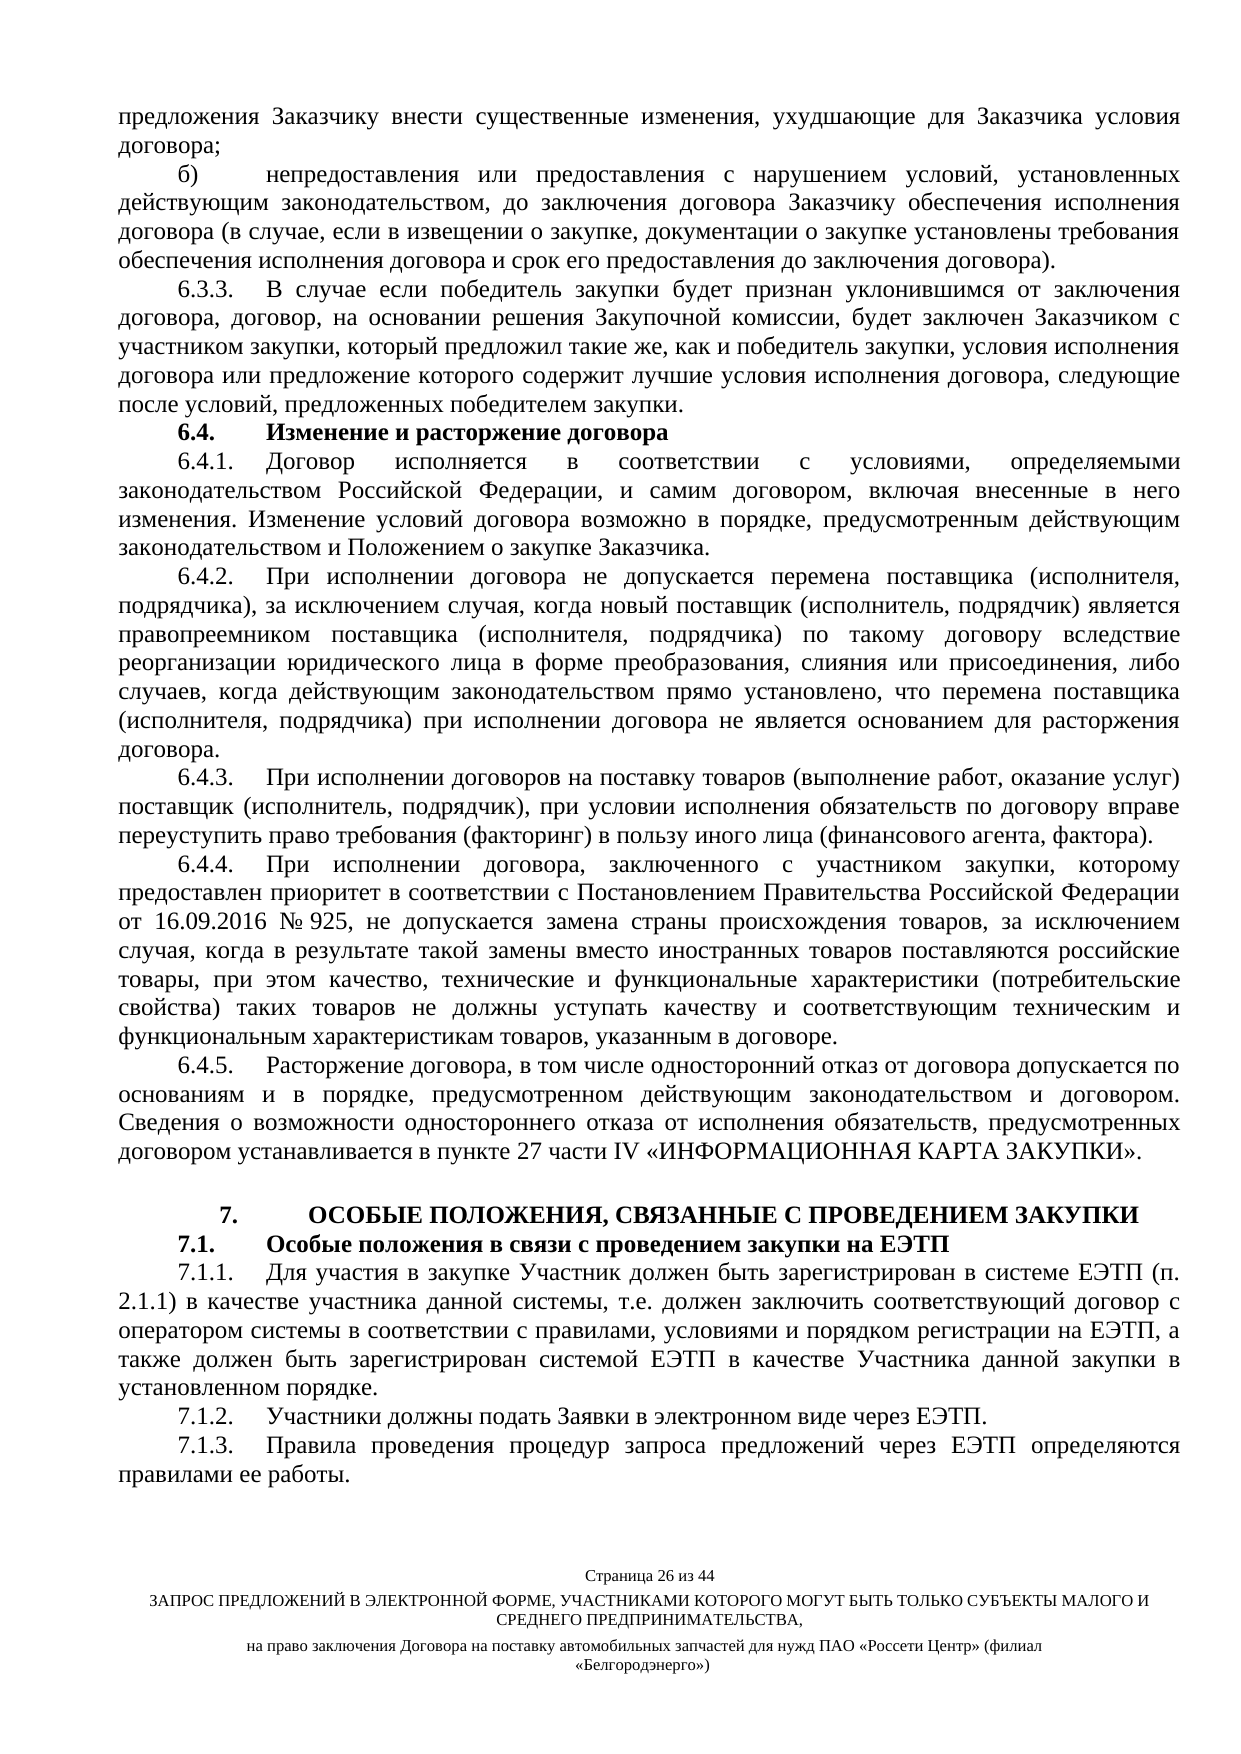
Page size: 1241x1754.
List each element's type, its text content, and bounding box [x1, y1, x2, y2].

subtitle В случае если победитель закупки будет признан уклонившимся от заключения договора, договор, на основании решения Закупочной комиссии, будет заключен Заказчиком с участником закупки, который предложил такие же, как и победитель закупки, условия исполнения договора или предложение которого содержит лучшие условия исполнения договора, следующие после условий, предложенных победителем закупки. [118, 274, 1181, 417]
subtitle При исполнении договоров на поставку товаров (выполнение работ, оказание услуг) поставщик (исполнитель, подрядчик), при условии исполнения обязательств по договору вправе переуступить право требования (факторинг) в пользу иного лица (финансового агента, фактора). [118, 762, 1181, 849]
subtitle Договор исполняется в соответствии с условиями, определяемыми законодательством Российской Федерации, и самим договором, включая внесенные в него изменения. Изменение условий договора возможно в порядке, предусмотренным действующим законодательством и Положением о закупке Заказчика. [118, 446, 1181, 561]
subtitle Расторжение договора, в том числе односторонний отказ от договора допускается по основаниям и в порядке, предусмотренном действующим законодательством и договором. Сведения о возможности одностороннего отказа от исполнения обязательств, предусмотренных договором устанавливается в пункте 27 части IV «ИНФОРМАЦИОННАЯ КАРТА ЗАКУПКИ». [118, 1050, 1181, 1165]
subtitle Для участия в закупке Участник должен быть зарегистрирован в системе ЕЭТП (п. 2.1.1) в качестве участника данной системы, т.е. должен заключить соответствующий договор с оператором системы в соответствии с правилами, условиями и порядком регистрации на ЕЭТП, а также должен быть зарегистрирован системой ЕЭТП в качестве Участника данной закупки в установленном порядке. [118, 1257, 1181, 1401]
subtitle ОСОБЫЕ ПОЛОЖЕНИЯ, СВЯЗАННЫЕ С ПРОВЕДЕНИЕМ ЗАКУПКИ [118, 1200, 1181, 1229]
subtitle Изменение и расторжение договора [118, 417, 1181, 446]
subtitle Особые положения в связи с проведением закупки на ЕЭТП [118, 1229, 1181, 1257]
list непредоставления или предоставления с нарушением условий, установленных действующим законодательством, до заключения договора Заказчику обеспечения исполнения договора (в случае, если в извещении о закупке, документации о закупке установлены требования обеспечения исполнения договора и срок его предоставления до заключения договора). [118, 159, 1181, 274]
subtitle Участники должны подать Заявки в электронном виде через ЕЭТП. [118, 1401, 1181, 1430]
subtitle При исполнении договора не допускается перемена поставщика (исполнителя, подрядчика), за исключением случая, когда новый поставщик (исполнитель, подрядчик) является правопреемником поставщика (исполнителя, подрядчика) по такому договору вследствие реорганизации юридического лица в форме преобразования, слияния или присоединения, либо случаев, когда действующим законодательством прямо установлено, что перемена поставщика (исполнителя, подрядчика) при исполнении договора не является основанием для расторжения договора. [118, 561, 1181, 762]
subtitle Правила проведения процедур запроса предложений через ЕЭТП определяются правилами ее работы. [118, 1430, 1181, 1487]
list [118, 101, 1181, 159]
subtitle При исполнении договора, заключенного с участником закупки, которому предоставлен приоритет в соответствии с Постановлением Правительства Российской Федерации от 16.09.2016 № 925, не допускается замена страны происхождения товаров, за исключением случая, когда в результате такой замены вместо иностранных товаров поставляются российские товары, при этом качество, технические и функциональные характеристики (потребительские свойства) таких товаров не должны уступать качеству и соответствующим техническим и функциональным характеристикам товаров, указанным в договоре. [118, 849, 1181, 1050]
